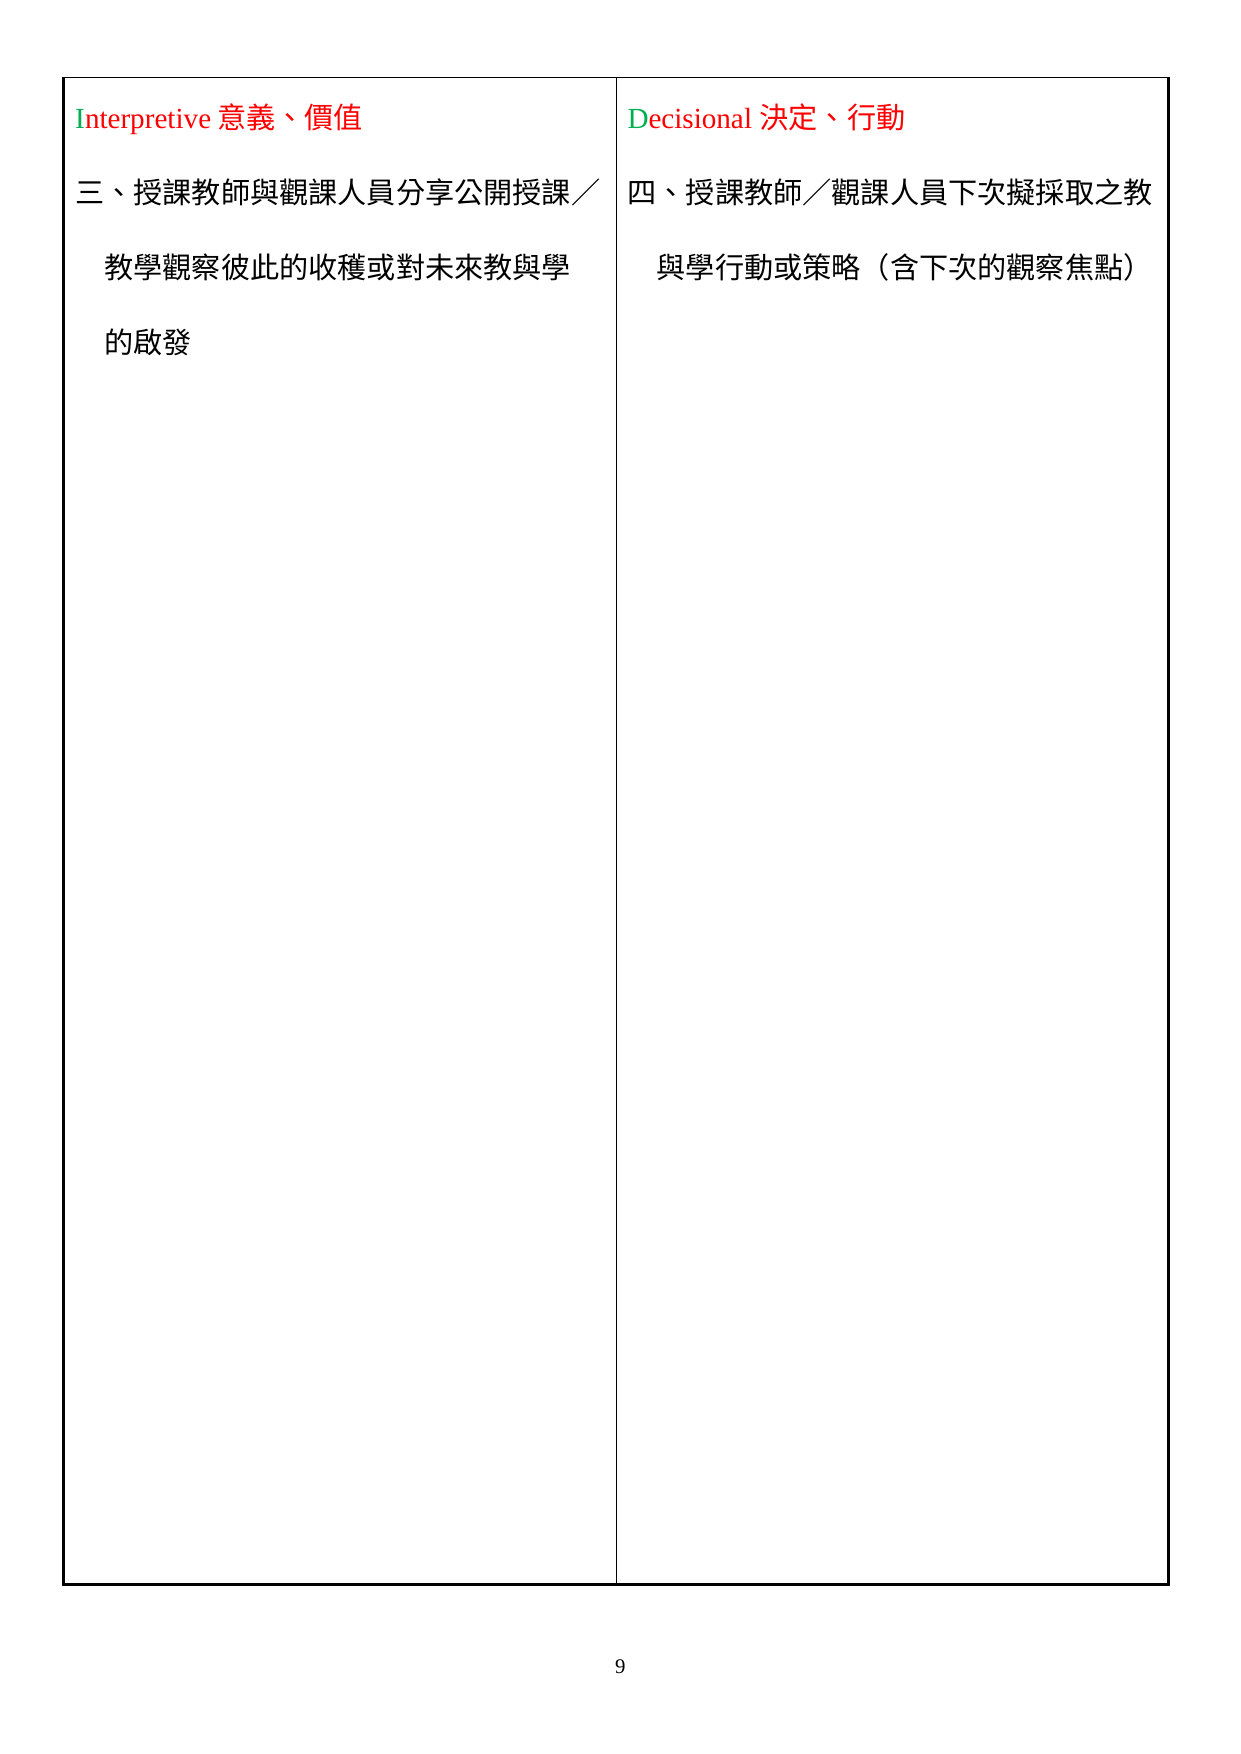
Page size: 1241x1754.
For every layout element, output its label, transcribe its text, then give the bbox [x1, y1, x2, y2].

table_cell Interpretive意義、價值 三、授課教師與觀課人員分享公開授課∕ 教學觀察彼此的收穫或對未來教與學 的啟發 [65, 78, 616, 1583]
table_cell Decisional 決定、行動 四、授課教師∕觀課人員下次擬採取之教 與學行動或策略（含下次的觀察焦點） [617, 78, 1167, 1583]
